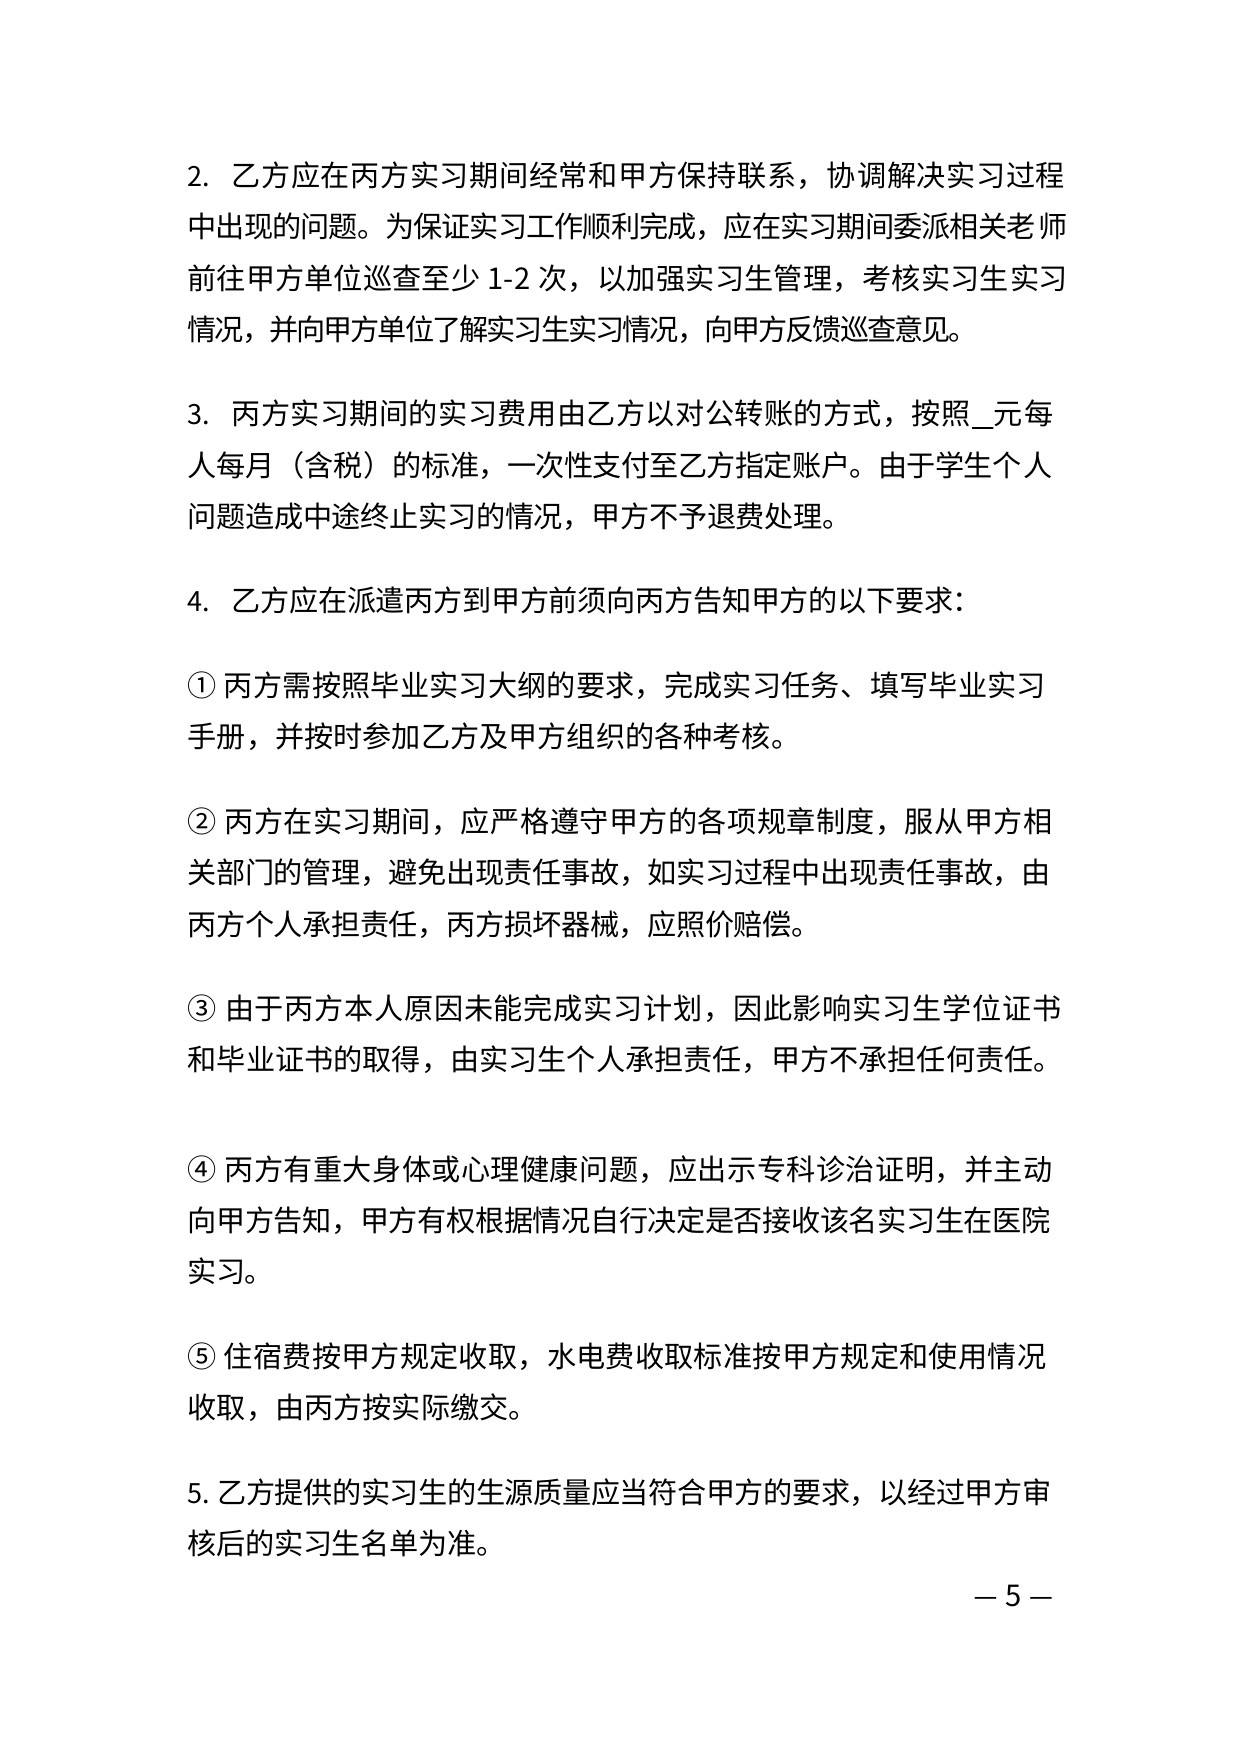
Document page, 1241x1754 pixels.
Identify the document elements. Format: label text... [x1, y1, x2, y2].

text ④ 丙方有重大身体或心理健康问题，应出示专科诊治证明，并主动向甲方告知，甲方有权根据情况自行决定是否接收该名实习生在医院实习。 [187, 1146, 1053, 1291]
list 丙方实习期间的实习费用由乙方以对公转账的方式，按照 元每人每月（含税）的标准，一次性支付至乙方指定账户。由于学生个人问题造成中途终止实习的情况，甲方不予退费处理。 [187, 391, 1053, 536]
list 乙方提供的实习生的生源质量应当符合甲方的要求，以经过甲方审核后的实习生名单为准。 [187, 1469, 1053, 1563]
text ① 丙方需按照毕业实习大纲的要求，完成实习任务、填写毕业实习手册，并按时参加乙方及甲方组织的各种考核。 [187, 663, 1048, 756]
list 乙方应在丙方实习期间经常和甲方保持联系，协调解决实习过程中出现的问题。为保证实习工作顺利完成，应在实习期间委派相关老师前往甲方单位巡查至少 1-2 次，以加强实习生管理，考核实习生实习情况，并向甲方单位了解实习生实习情况，向甲方反馈巡查意见。 [187, 152, 1067, 349]
list 乙方应在派遣丙方到甲方前须向丙方告知甲方的以下要求： [187, 578, 1094, 620]
text ⑤ 住宿费按甲方规定收取，水电费收取标准按甲方规定和使用情况收取，由丙方按实际缴交。 [187, 1333, 1048, 1427]
text ③ 由于丙方本人原因未能完成实习计划，因此影响实习生学位证书和毕业证书的取得，由实习生个人承担责任，甲方不承担任何责任。 [187, 986, 1063, 1079]
text ② 丙方在实习期间，应严格遵守甲方的各项规章制度，服从甲方相关部门的管理，避免出现责任事故，如实习过程中出现责任事故，由丙方个人承担责任，丙方损坏器械，应照价赔偿。 [187, 798, 1053, 944]
